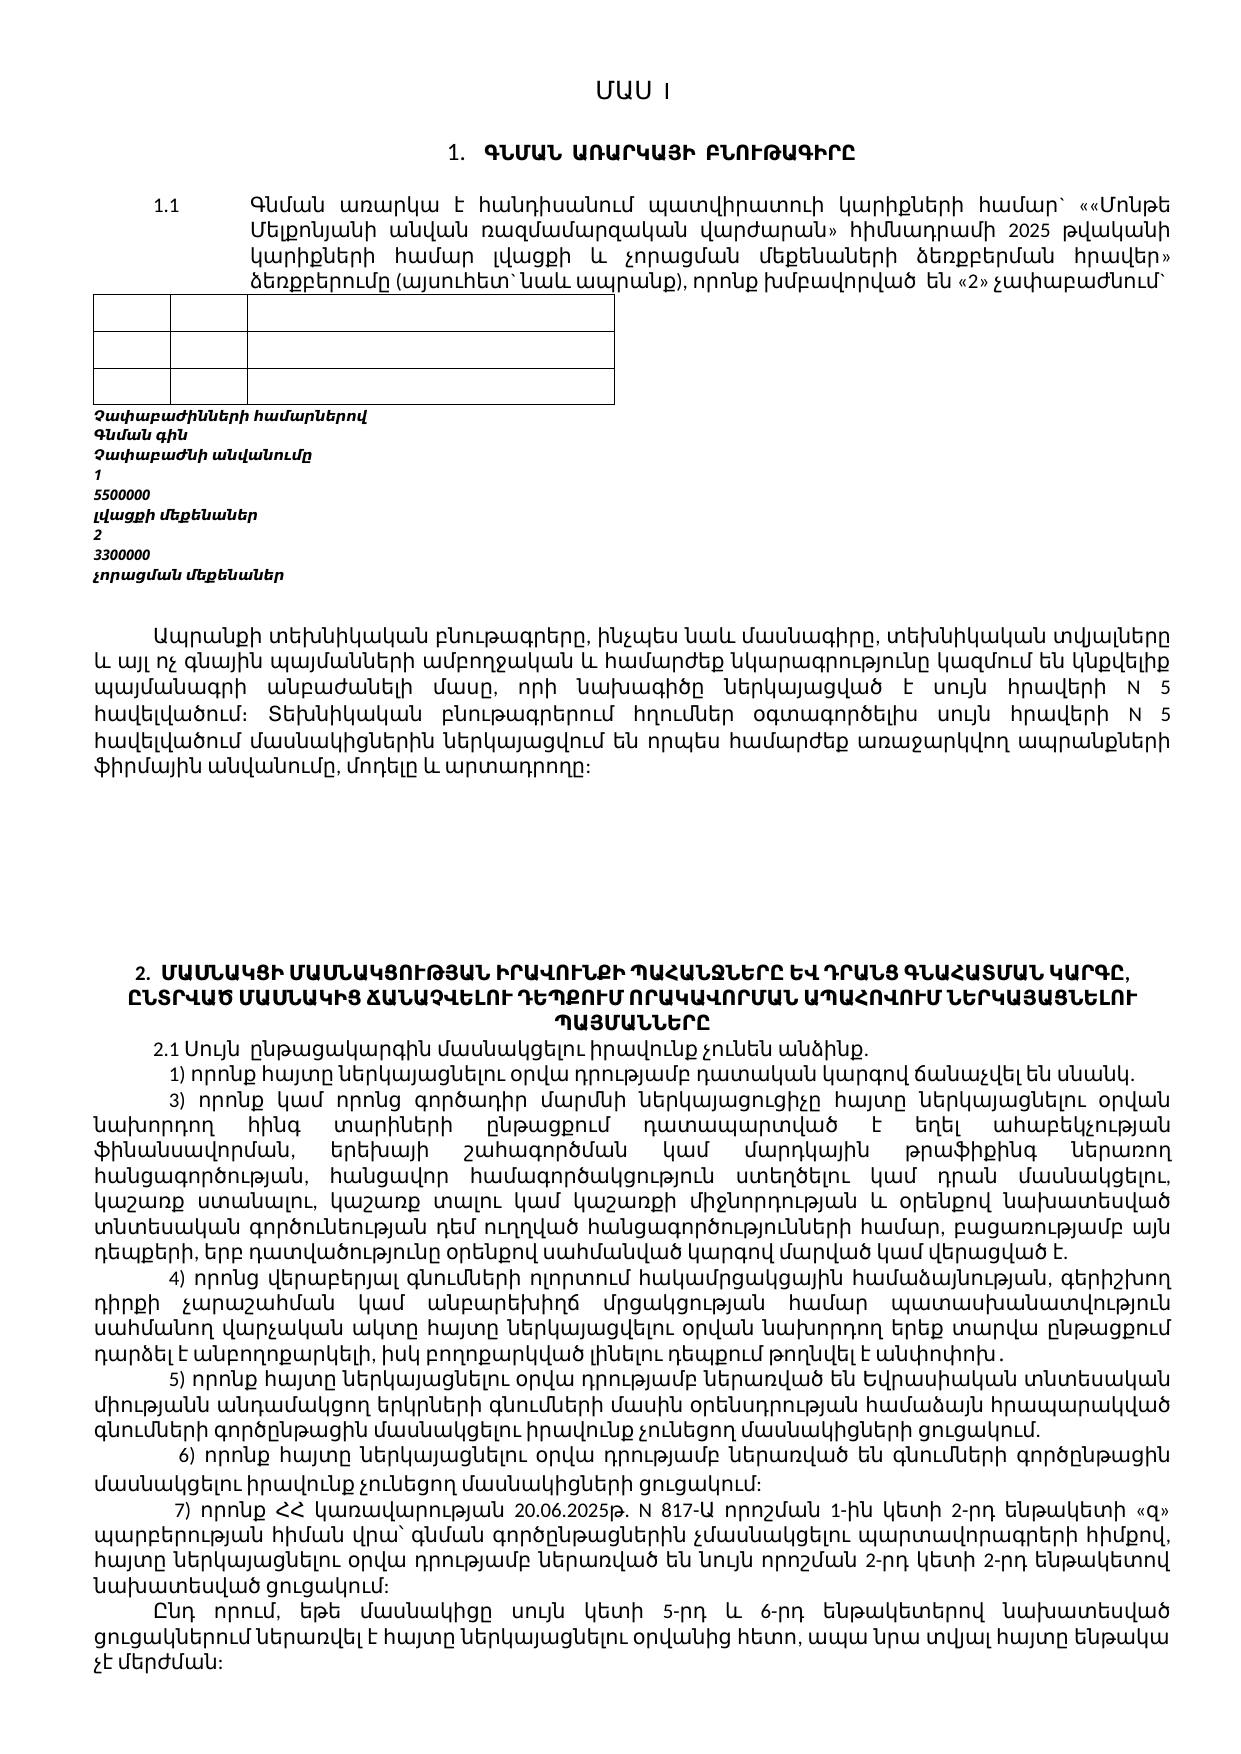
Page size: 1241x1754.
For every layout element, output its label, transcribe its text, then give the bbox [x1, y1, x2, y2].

text 4) որոնց վերաբերյալ գնումների ոլորտում հակամրցակցային համաձայնության, գերիշխող դիրքի չարաշահման կամ անբարեխիղճ մրցակցության համար պատասխանատվություն սահմանող վարչական ակտը հայտը ներկայացվելու օրվան նախորդող երեք տարվա ընթացքում դարձել է անբողոքարկելի, իսկ բողոքարկված լինելու դեպքում թողնվել է անփոփոխ․ [94, 1265, 1171, 1366]
list ԳՆՄԱՆ ԱՌԱՐԿԱՅԻ ԲՆՈՒԹԱԳԻՐԸ [131, 136, 1171, 167]
text Ապրանքի տեխնիկական բնութագրերը, ինչպես նաև մասնագիրը, տեխնիկական տվյալները և այլ ոչ գնային պայմանների ամբողջական և համարժեք նկարագրությունը կազմում են կնքվելիք պայմանագրի անբաժանելի մասը, որի նախագիծը ներկայացված է սույն հրավերի N 5 հավելվածում։ Տեխնիկական բնութագրերում հղումներ օգտագործելիս սույն հրավերի N 5 հավելվածում մասնակիցներին ներկայացվում են որպես համարժեք առաջարկվող ապրանքների ֆիրմային անվանումը, մոդելը և արտադրողը: [94, 623, 1171, 779]
text ՄԱՍ I [94, 75, 1171, 106]
text 3) որոնք կամ որոնց գործադիր մարմնի ներկայացուցիչը հայտը ներկայացնելու օրվան նախորդող հինգ տարիների ընթացքում դատապարտված է եղել ահաբեկչության ֆինանսավորման, երեխայի շահագործման կամ մարդկային թրաֆիքինգ ներառող հանցագործության, հանցավոր համագործակցություն ստեղծելու կամ դրան մասնակցելու, կաշառք ստանալու, կաշառք տալու կամ կաշառքի միջնորդության և օրենքով նախատեսված տնտեսական գործունեության դեմ ուղղված հանցագործությունների համար, բացառությամբ այն դեպքերի, երբ դատվածությունը օրենքով սահմանված կարգով մարված կամ վերացված է. [94, 1087, 1171, 1265]
text 6) որոնք հայտը ներկայացնելու օրվա դրությամբ ներառված են գնումների գործընթացին մասնակցելու իրավունք չունեցող մասնակիցների ցուցակում: [94, 1443, 1171, 1497]
text 1) որոնք հայտը ներկայացնելու օրվա դրությամբ դատական կարգով ճանաչվել են սնանկ. [94, 1061, 1171, 1087]
text 5) որոնք հայտը ներկայացնելու օրվա դրությամբ ներառված են Եվրասիական տնտեսական միությանն անդամակցող երկրների գնումների մասին օրենսդրության համաձայն հրապարակված գնումների գործընթացին մասնակցելու իրավունք չունեցող մասնակիցների ցուցակում. [94, 1366, 1171, 1443]
text Ընդ որում, եթե մասնակիցը սույն կետի 5-րդ և 6-րդ ենթակետերով նախատեսված ցուցակներում ներառվել է հայտը ներկայացնելու օրվանից հետո, ապա նրա տվյալ հայտը ենթակա չէ մերժման: [94, 1598, 1171, 1675]
text 7) որոնք ՀՀ կառավարության 20.06.2025թ. N 817-Ա որոշման 1-ին կետի 2-րդ ենթակետի «զ» պարբերության հիման վրա՝ գնման գործընթացներին չմասնակցելու պարտավորագրերի հիմքով, հայտը ներկայացնելու օրվա դրությամբ ներառված են նույն որոշման 2-րդ կետի 2-րդ ենթակետով նախատեսված ցուցակում: [94, 1497, 1171, 1598]
text 2. ՄԱՍՆԱԿՑԻ ՄԱՍՆԱԿՑՈՒԹՅԱՆ ԻՐԱՎՈՒՆՔԻ ՊԱՀԱՆՋՆԵՐԸ ԵՎ ԴՐԱՆՑ ԳՆԱՀԱՏՄԱՆ ԿԱՐԳԸ, ԸՆՏՐՎԱԾ ՄԱՍՆԱԿԻՑ ՃԱՆԱՉՎԵԼՈՒ ԴԵՊՔՈՒՄ ՈՐԱԿԱՎՈՐՄԱՆ ԱՊԱՀՈՎՈՒՄ ՆԵՐԿԱՅԱՑՆԵԼՈՒ ՊԱՅՄԱՆՆԵՐԸ [94, 960, 1171, 1036]
subtitle Գնման առարկա է հանդիսանում պատվիրատուի կարիքների համար` ««Մոնթե Մելքոնյանի անվան ռազմամարզական վարժարան» հիմնադրամի 2025 թվականի կարիքների համար լվացքի և չորացման մեքենաների ձեռքբերման հրավեր» ձեռքբերումը (այսուհետ` նաև ապրանք), որոնք խմբավորված են «2» չափաբաժնում` [153, 192, 1171, 294]
text 2.1 Սույն ընթացակարգին մասնակցելու իրավունք չունեն անձինք. [94, 1036, 1171, 1061]
